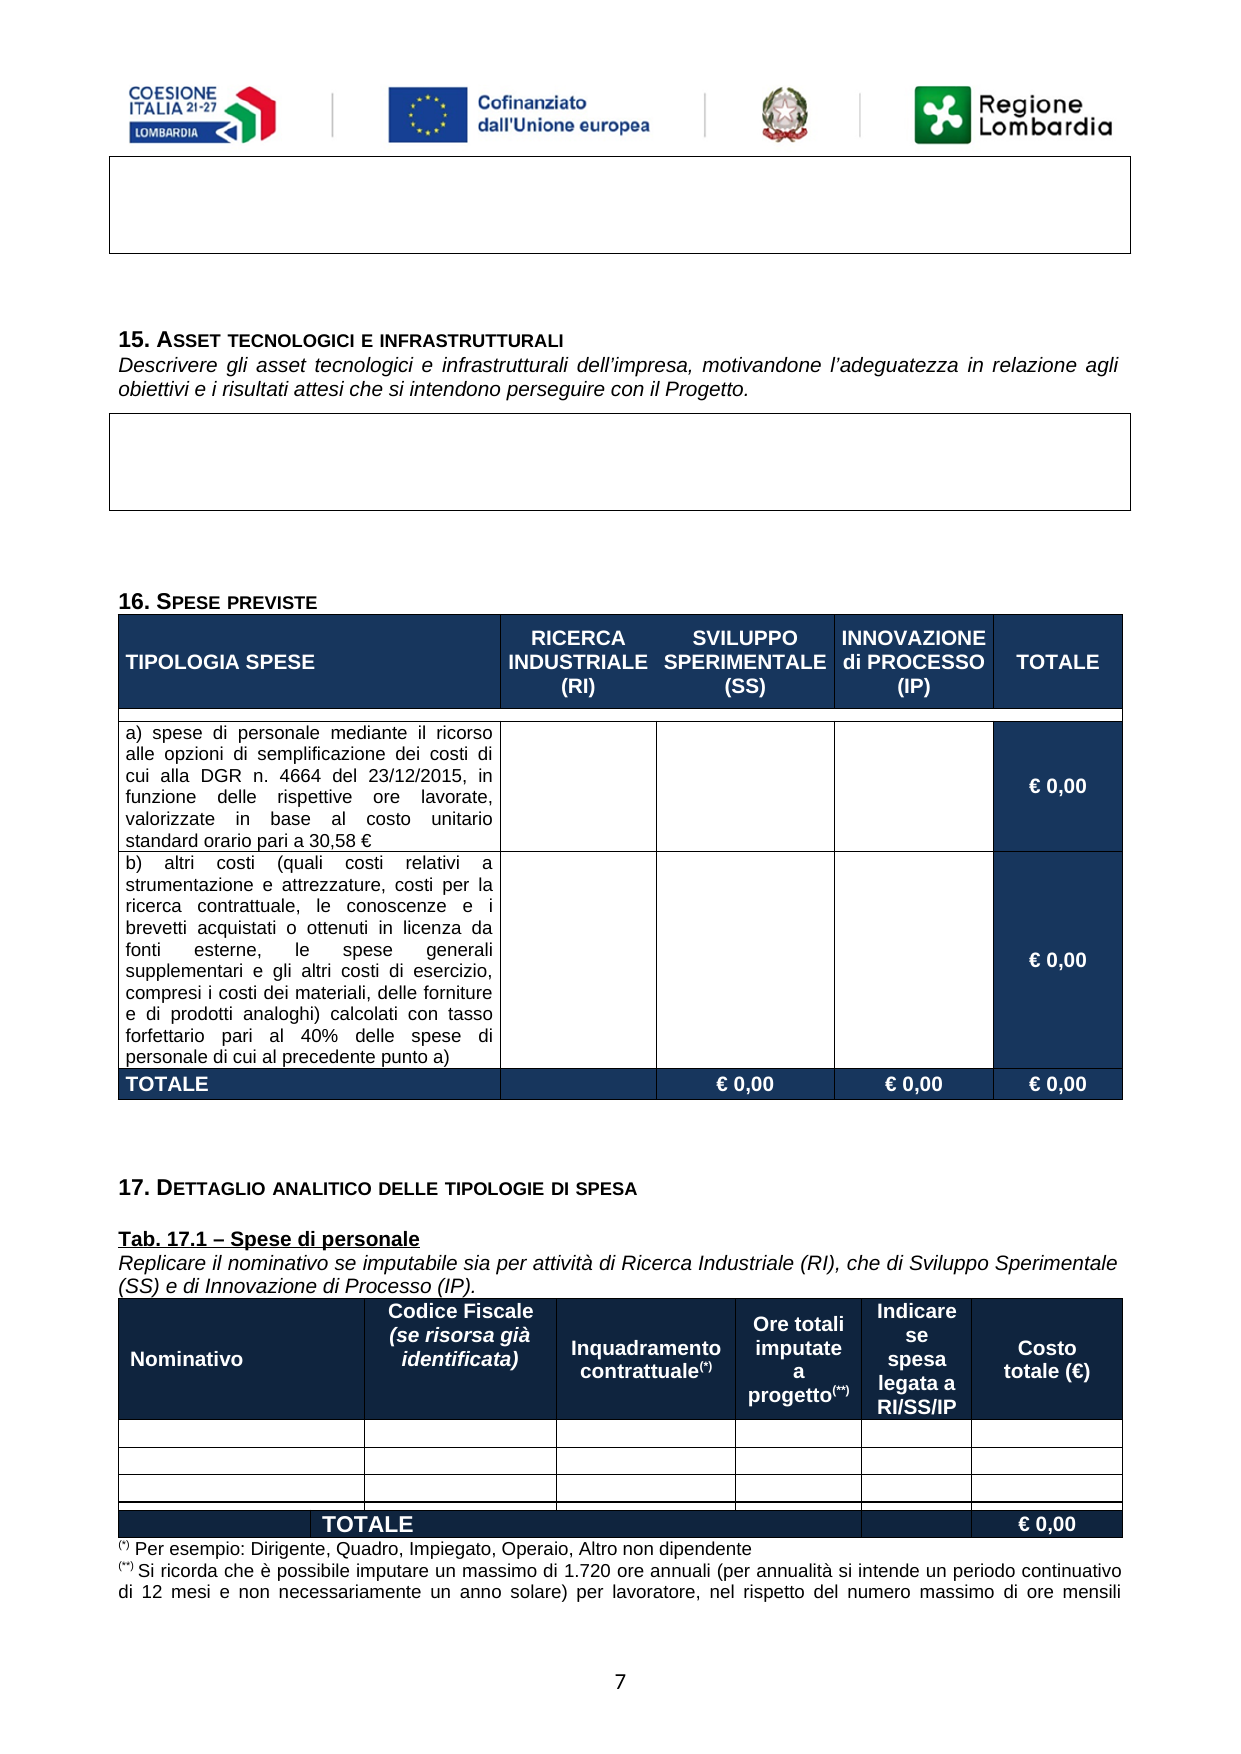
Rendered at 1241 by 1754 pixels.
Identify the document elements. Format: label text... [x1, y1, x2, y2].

text Tab. 17.1 – Spese di personale [118, 1226, 1122, 1250]
table_cell € 0,00 [972, 1511, 1122, 1537]
text Descrivere gli asset tecnologici e infrastrutturali dell’impresa, motivandone l’adeguatezza in relazione agli obiettivi e i risultati attesi che si intendono perseguire con il Progetto. [118, 353, 1122, 401]
text 16. Spese previste [118, 588, 1122, 614]
table_cell b) altri costi (quali costi relativi a strumentazione e attrezzature, costi per la ricerca contrattuale, le conoscenze e i brevetti acquistati o ottenuti in licenza da fonti esterne, le spese generali supplementari e gli altri costi di esercizio, compresi i costi dei materiali, delle forniture e di prodotti analoghi) calcolati con tasso forfettario pari al 40% delle spese di personale di cui al precedente punto a) [119, 852, 500, 1068]
table_cell [862, 1420, 971, 1447]
table_cell [119, 1420, 364, 1447]
table_cell [119, 1448, 364, 1474]
table_cell TOTALE [311, 1511, 861, 1537]
table_cell [501, 1069, 656, 1099]
table_cell [365, 1475, 556, 1501]
table_header TIPOLOGIA SPESE [119, 615, 500, 708]
table_cell [736, 1448, 861, 1474]
text 17. Dettaglio analitico delle tipologie di spesa [118, 1174, 1122, 1200]
table_cell [119, 709, 1122, 721]
table_cell [862, 1448, 971, 1474]
text (*) Per esempio: Dirigente, Quadro, Impiegato, Operaio, Altro non dipendente [118, 1538, 1122, 1559]
table_header Inquadramento contrattuale(*) [557, 1299, 735, 1419]
picture [118, 73, 1123, 156]
table_header SVILUPPO SPERIMENTALE (SS) [656, 615, 834, 708]
table_cell [972, 1503, 1122, 1509]
table_cell [736, 1503, 861, 1509]
table_cell [557, 1420, 735, 1447]
table_cell [119, 1475, 364, 1501]
table_cell [557, 1448, 735, 1474]
table_header Costo totale (€) [972, 1299, 1122, 1419]
table_header Ore totali imputate a progetto(**) [736, 1299, 861, 1419]
table_cell TOTALE [119, 1069, 500, 1099]
table_cell [862, 1503, 971, 1509]
table_header RICERCA INDUSTRIALE (RI) [501, 615, 656, 708]
table_cell € 0,00 [994, 1069, 1122, 1099]
table_header TOTALE [994, 615, 1122, 708]
table_cell [119, 1503, 364, 1509]
table_cell [501, 852, 656, 1068]
table_cell € 0,00 [657, 1069, 834, 1099]
table_cell [835, 722, 993, 851]
table_header Nominativo [119, 1299, 364, 1419]
table_cell [862, 1511, 971, 1537]
text 15. Asset tecnologici e infrastrutturali [118, 326, 1122, 353]
table_header Codice Fiscale (se risorsa già identificata) [365, 1299, 556, 1419]
table_cell [557, 1475, 735, 1501]
table_cell [972, 1475, 1122, 1501]
text Replicare il nominativo se imputabile sia per attività di Ricerca Industriale (RI), che di Sviluppo Sperimentale (SS) e di Innovazione di Processo (IP). [118, 1250, 1122, 1298]
table_cell [119, 1511, 310, 1537]
table_cell € 0,00 [994, 722, 1122, 851]
table_cell [972, 1448, 1122, 1474]
table_cell € 0,00 [835, 1069, 993, 1099]
table_cell [835, 852, 993, 1068]
table_cell [557, 1503, 735, 1509]
table_cell [657, 722, 834, 851]
table_cell [365, 1448, 556, 1474]
table_header INNOVAZIONE di PROCESSO (IP) [835, 615, 993, 708]
table_header Indicare se spesa legata a RI/SS/IP [862, 1299, 971, 1419]
table_cell [657, 852, 834, 1068]
table_cell [862, 1475, 971, 1501]
table_cell [365, 1503, 556, 1509]
table_cell [736, 1475, 861, 1501]
table_cell [736, 1420, 861, 1447]
table_cell [501, 722, 656, 851]
table_cell [972, 1420, 1122, 1447]
table_cell a) spese di personale mediante il ricorso alle opzioni di semplificazione dei costi di cui alla DGR n. 4664 del 23/12/2015, in funzione delle rispettive ore lavorate, valorizzate in base al costo unitario standard orario pari a 30,58 € [119, 722, 500, 851]
table_cell [365, 1420, 556, 1447]
table_cell € 0,00 [994, 852, 1122, 1068]
